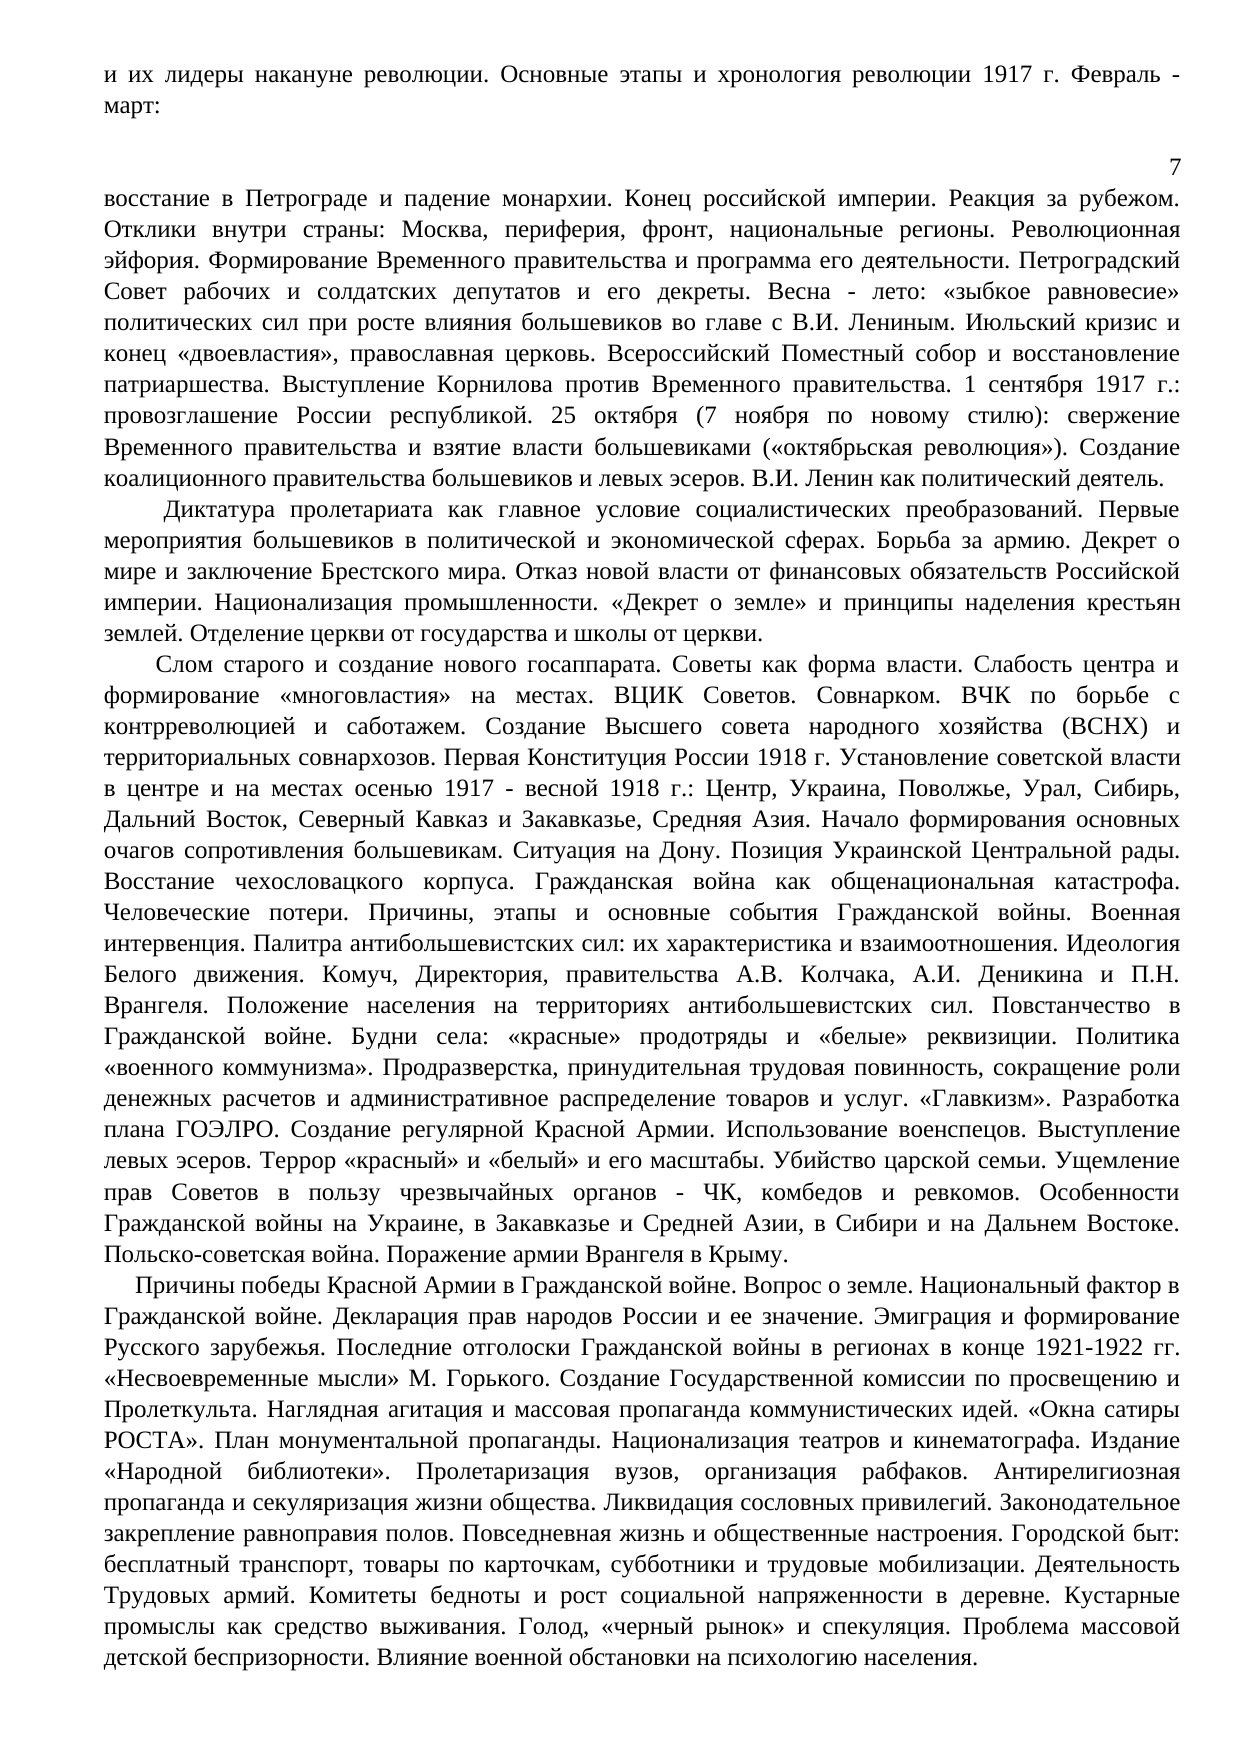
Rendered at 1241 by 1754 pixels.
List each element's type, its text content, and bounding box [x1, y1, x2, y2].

text Диктатура пролетариата как главное условие социалистических преобразований. Первые мероприятия большевиков в политической и экономической сферах. Борьба за армию. Декрет о мире и заключение Брестского мира. Отказ новой власти от финансовых обязательств Российской империи. Национализация промышленности. «Декрет о земле» и принципы наделения крестьян землей. Отделение церкви от государства и школы от церкви. [103, 494, 1181, 647]
text Слом старого и создание нового госаппарата. Советы как форма власти. Слабость центра и формирование «многовластия» на местах. ВЦИК Советов. Совнарком. ВЧК по борьбе с контрреволюцией и саботажем. Создание Высшего совета народного хозяйства (ВСНХ) и территориальных совнархозов. Первая Конституция России 1918 г. Установление советской власти в центре и на местах осенью 1917 - весной 1918 г.: Центр, Украина, Поволжье, Урал, Сибирь, Дальний Восток, Северный Кавказ и Закавказье, Средняя Азия. Начало формирования основных очагов сопротивления большевикам. Ситуация на Дону. Позиция Украинской Центральной рады. Восстание чехословацкого корпуса. Гражданская война как общенациональная катастрофа. Человеческие потери. Причины, этапы и основные события Гражданской войны. Военная интервенция. Палитра антибольшевистских сил: их характеристика и взаимоотношения. Идеология Белого движения. Комуч, Директория, правительства А.В. Колчака, А.И. Деникина и П.Н. Врангеля. Положение населения на территориях антибольшевистских сил. Повстанчество в Гражданской войне. Будни села: «красные» продотряды и «белые» реквизиции. Политика «военного коммунизма». Продразверстка, принудительная трудовая повинность, сокращение роли денежных расчетов и административное распределение товаров и услуг. «Главкизм». Разработка плана ГОЭЛРО. Создание регулярной Красной Армии. Использование военспецов. Выступление левых эсеров. Террор «красный» и «белый» и его масштабы. Убийство царской семьи. Ущемление прав Советов в пользу чрезвычайных органов - ЧК, комбедов и ревкомов. Особенности Гражданской войны на Украине, в Закавказье и Средней Азии, в Сибири и на Дальнем Востоке. Польско-советская война. Поражение армии Врангеля в Крыму. [103, 649, 1181, 1267]
text Причины победы Красной Армии в Гражданской войне. Вопрос о земле. Национальный фактор в Гражданской войне. Декларация прав народов России и ее значение. Эмиграция и формирование Русского зарубежья. Последние отголоски Гражданской войны в регионах в конце 1921-1922 гг. «Несвоевременные мысли» М. Горького. Создание Государственной комиссии по просвещению и Пролеткульта. Наглядная агитация и массовая пропаганда коммунистических идей. «Окна сатиры РОСТА». План монументальной пропаганды. Национализация театров и кинематографа. Издание «Народной библиотеки». Пролетаризация вузов, организация рабфаков. Антирелигиозная пропаганда и секуляризация жизни общества. Ликвидация сословных привилегий. Законодательное закрепление равноправия полов. Повседневная жизнь и общественные настроения. Городской быт: бесплатный транспорт, товары по карточкам, субботники и трудовые мобилизации. Деятельность Трудовых армий. Комитеты бедноты и рост социальной напряженности в деревне. Кустарные промыслы как средство выживания. Голод, «черный рынок» и спекуляция. Проблема массовой детской беспризорности. Влияние военной обстановки на психологию населения. [103, 1270, 1181, 1671]
text 7 [103, 152, 1181, 181]
text восстание в Петрограде и падение монархии. Конец российской империи. Реакция за рубежом. Отклики внутри страны: Москва, периферия, фронт, национальные регионы. Революционная эйфория. Формирование Временного правительства и программа его деятельности. Петроградский Совет рабочих и солдатских депутатов и его декреты. Весна - лето: «зыбкое равновесие» политических сил при росте влияния большевиков во главе с В.И. Лениным. Июльский кризис и конец «двоевластия», православная церковь. Всероссийский Поместный собор и восстановление патриаршества. Выступление Корнилова против Временного правительства. 1 сентября 1917 г.: провозглашение России республикой. 25 октября (7 ноября по новому стилю): свержение Временного правительства и взятие власти большевиками («октябрьская революция»). Создание коалиционного правительства большевиков и левых эсеров. В.И. Ленин как политический деятель. [103, 183, 1181, 491]
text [103, 59, 1181, 119]
